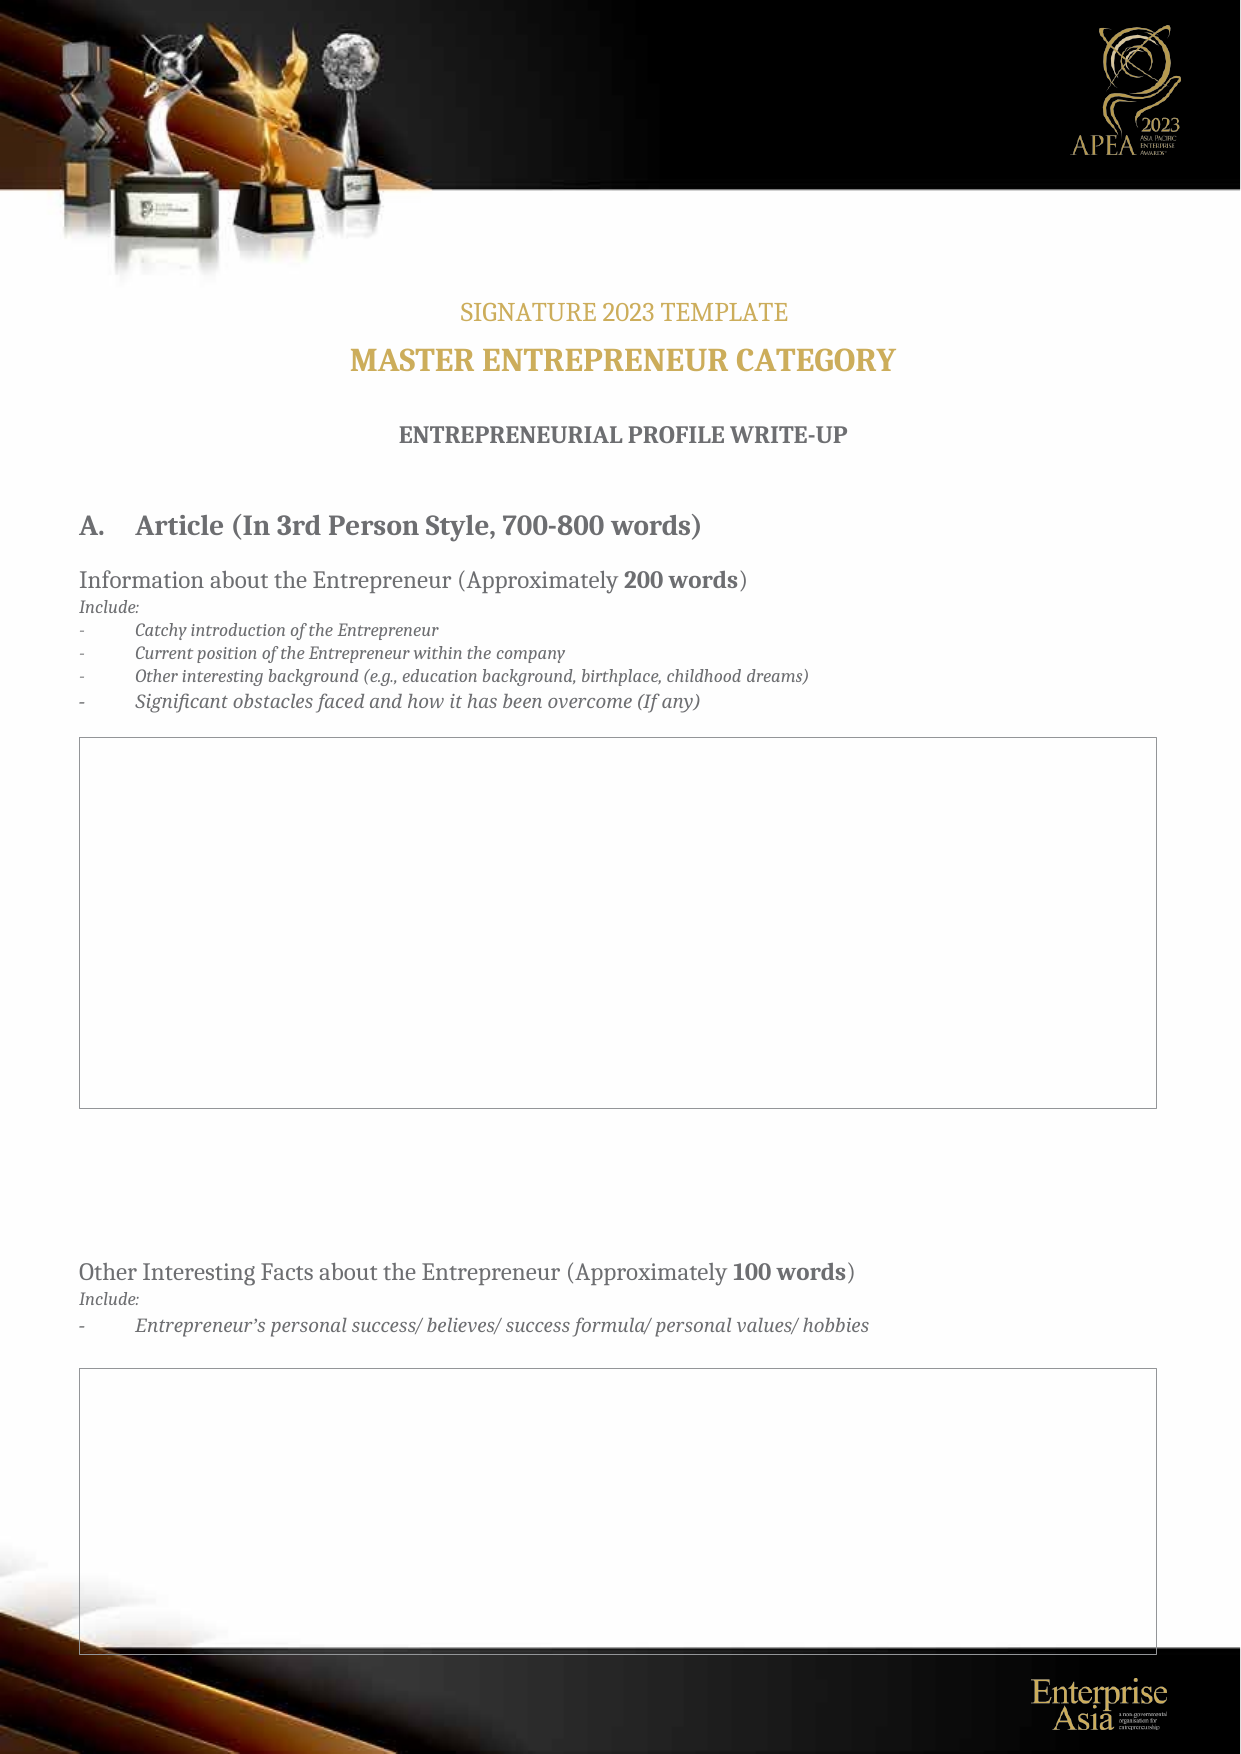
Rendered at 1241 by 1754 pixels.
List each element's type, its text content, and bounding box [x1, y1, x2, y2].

subtitle Information about the Entrepreneur (Approximately 200 words) [79, 566, 1148, 595]
list Other interesting background (e.g., education background, birthplace, childhood dreams) [79, 665, 1148, 687]
list Entrepreneur’s personal success/ believes/ success formula/ personal values/ hobbies [79, 1312, 1148, 1337]
subtitle Other Interesting Facts about the Entrepreneur (Approximately 100 words) [79, 1258, 1148, 1287]
title MASTER ENTREPRENEUR CATEGORY [338, 341, 908, 380]
subtitle A. Article (In 3rd Person Style, 700-800 words) [79, 509, 1148, 543]
picture [0, 0, 1241, 1754]
list Current position of the Entrepreneur within the company [79, 642, 1148, 664]
list Significant obstacles faced and how it has been overcome (If any) [79, 689, 1148, 714]
text SIGNATURE 2023 TEMPLATE [338, 297, 911, 328]
list Catchy introduction of the Entrepreneur [79, 619, 1148, 641]
text Include: [79, 1288, 1148, 1310]
text Include: [79, 596, 1148, 618]
text ENTREPRENEURIAL PROFILE WRITE-UP [338, 421, 908, 450]
